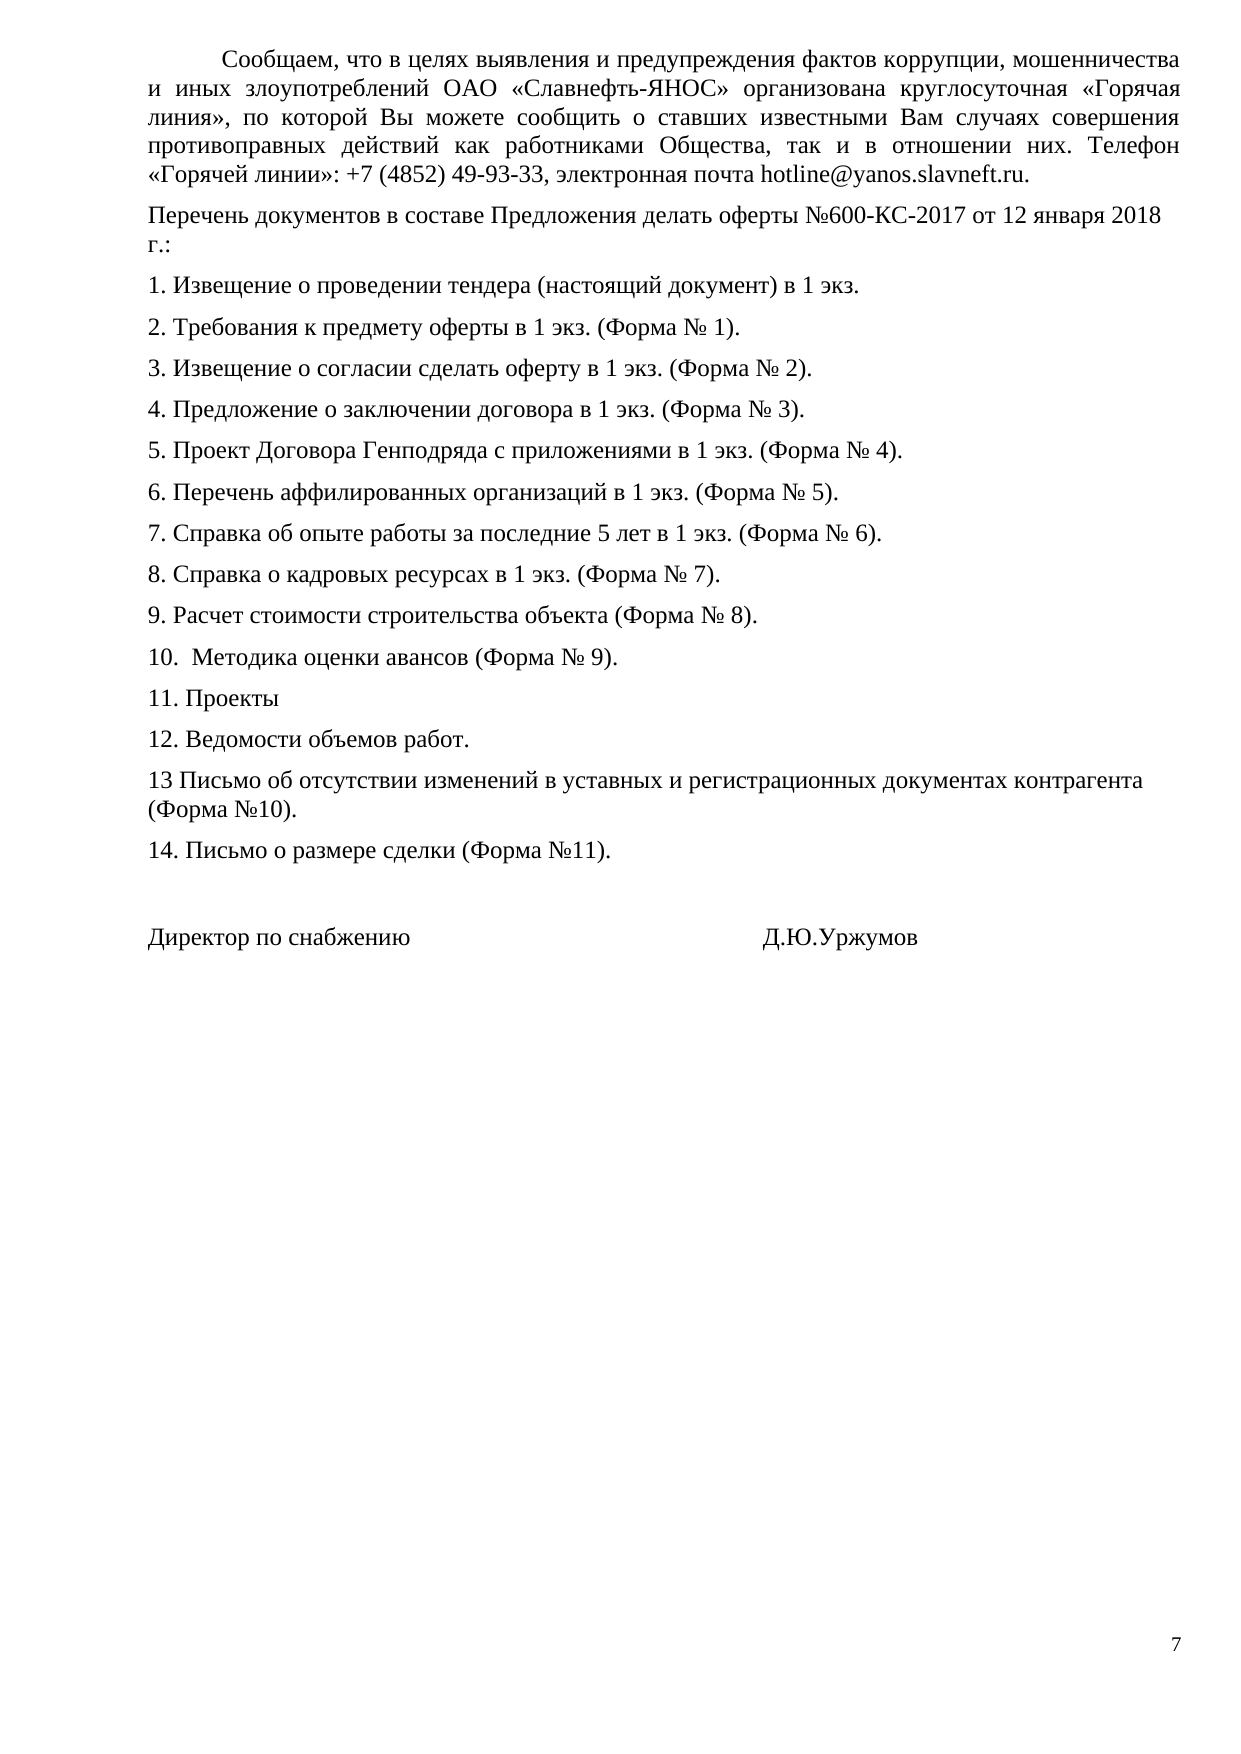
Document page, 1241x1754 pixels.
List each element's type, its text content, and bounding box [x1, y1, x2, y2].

text 11. Проекты [148, 683, 1181, 712]
text 7. Справка об опыте работы за последние 5 лет в 1 экз. (Форма № 6). [148, 518, 1181, 547]
text 9. Расчет стоимости строительства объекта (Форма № 8). [148, 601, 1181, 629]
text 3. Извещение о согласии сделать оферту в 1 экз. (Форма № 2). [148, 353, 1181, 382]
text 10. Методика оценки авансов (Форма № 9). [148, 642, 1181, 671]
text 6. Перечень аффилированных организаций в 1 экз. (Форма № 5). [148, 477, 1181, 506]
text Сообщаем, что в целях выявления и предупреждения фактов коррупции, мошенничества и иных злоупотреблений ОАО «Славнефть-ЯНОС» организована круглосуточная «Горячая линия», по которой Вы можете сообщить о ставших известными Вам случаях совершения противоправных действий как работниками Общества, так и в отношении них. Телефон «Горячей линии»: +7 (4852) 49-93-33, электронная почта hotline@yanos.slavneft.ru. [148, 44, 1181, 188]
text 13 Письмо об отсутствии изменений в уставных и регистрационных документах контрагента (Форма №10). [148, 766, 1181, 823]
text 2. Требования к предмету оферты в 1 экз. (Форма № 1). [148, 312, 1181, 341]
text 4. Предложение о заключении договора в 1 экз. (Форма № 3). [148, 394, 1181, 423]
text Перечень документов в составе Предложения делать оферты №600-КС-2017 от 12 января 2018 г.: [148, 201, 1181, 258]
text 8. Справка о кадровых ресурсах в 1 экз. (Форма № 7). [148, 559, 1181, 588]
text 12. Ведомости объемов работ. [148, 724, 1181, 753]
text Директор по снабжению Д.Ю.Уржумов [148, 922, 1181, 951]
text 1. Извещение о проведении тендера (настоящий документ) в 1 экз. [148, 271, 1181, 299]
text 5. Проект Договора Генподряда с приложениями в 1 экз. (Форма № 4). [148, 436, 1181, 464]
text 14. Письмо о размере сделки (Форма №11). [148, 836, 1181, 864]
